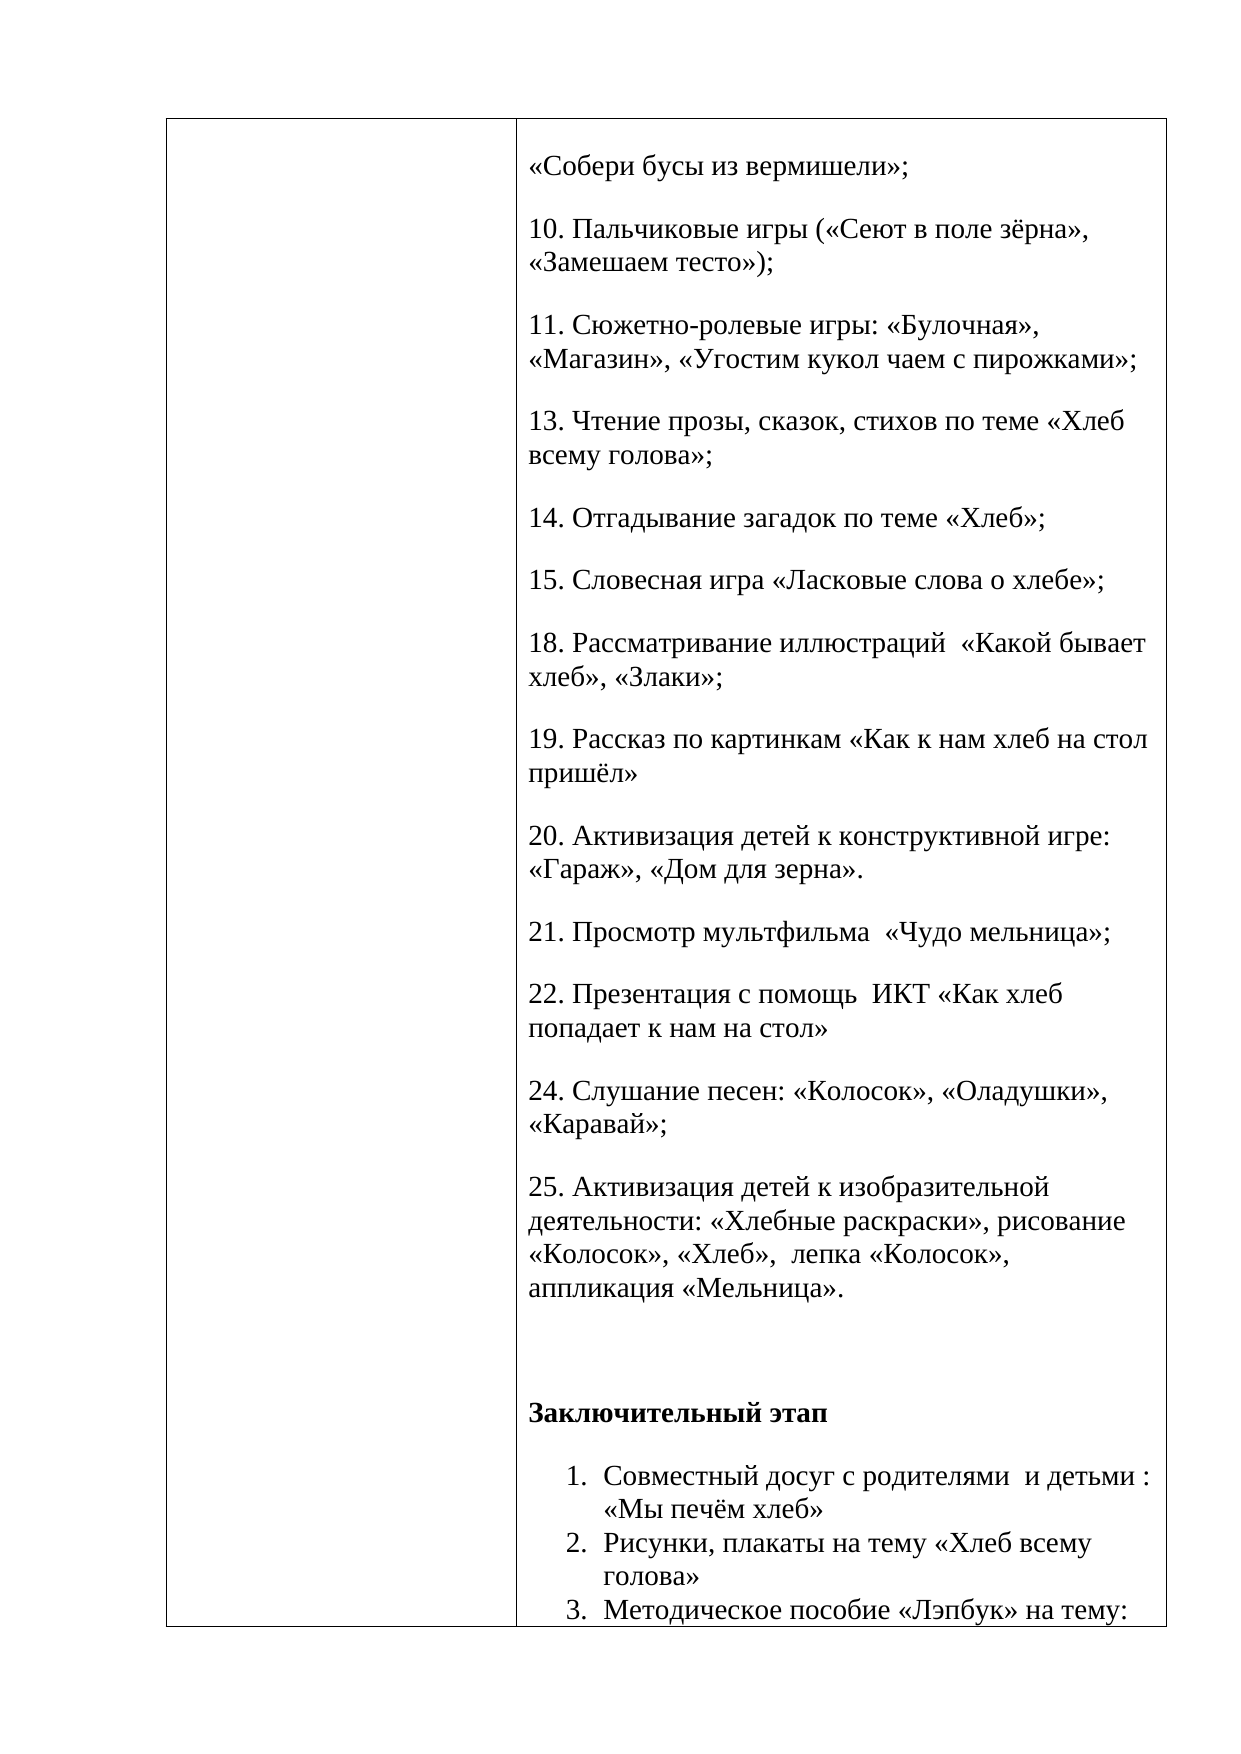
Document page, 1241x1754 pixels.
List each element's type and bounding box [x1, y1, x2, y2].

table_cell [167, 119, 516, 1626]
table_cell [517, 119, 1166, 1626]
